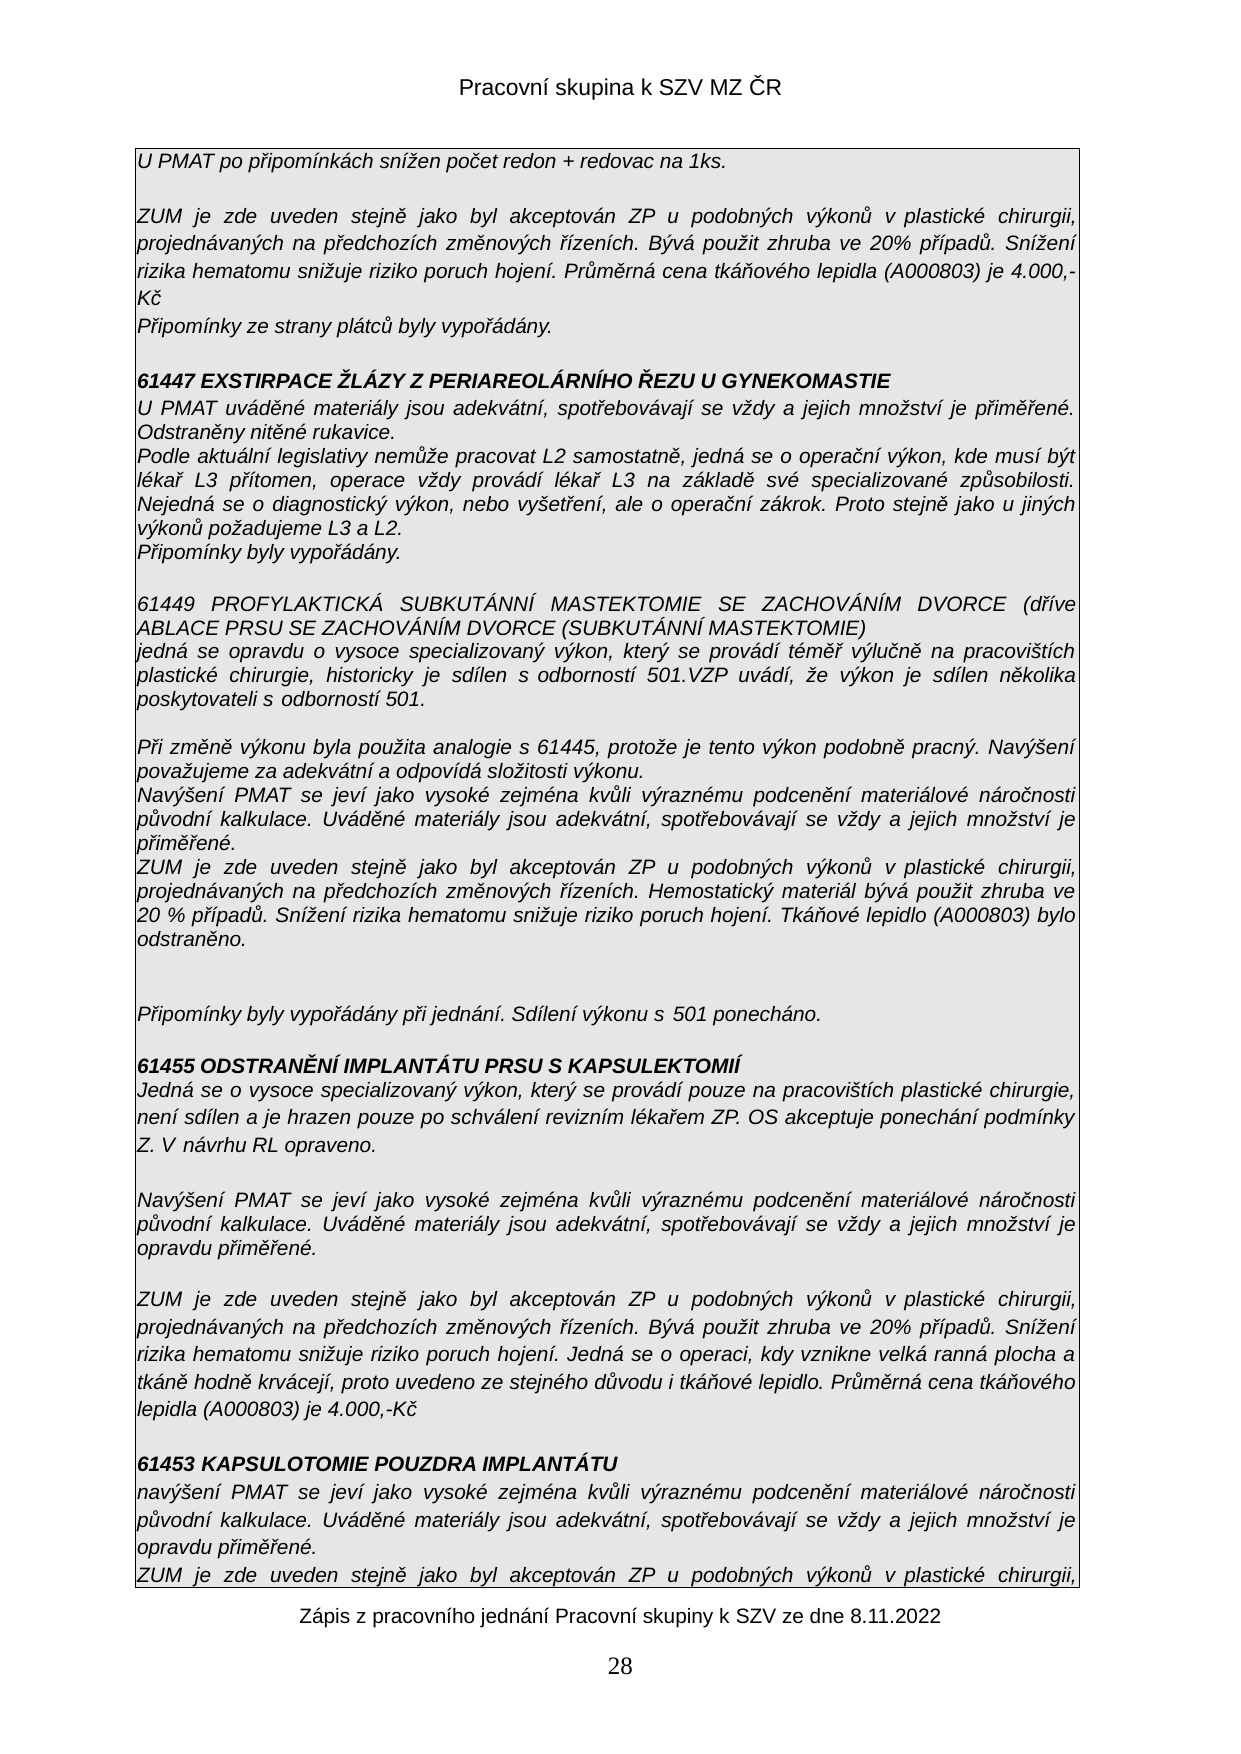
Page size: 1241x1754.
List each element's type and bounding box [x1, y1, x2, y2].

table_header [136, 149, 1079, 1587]
